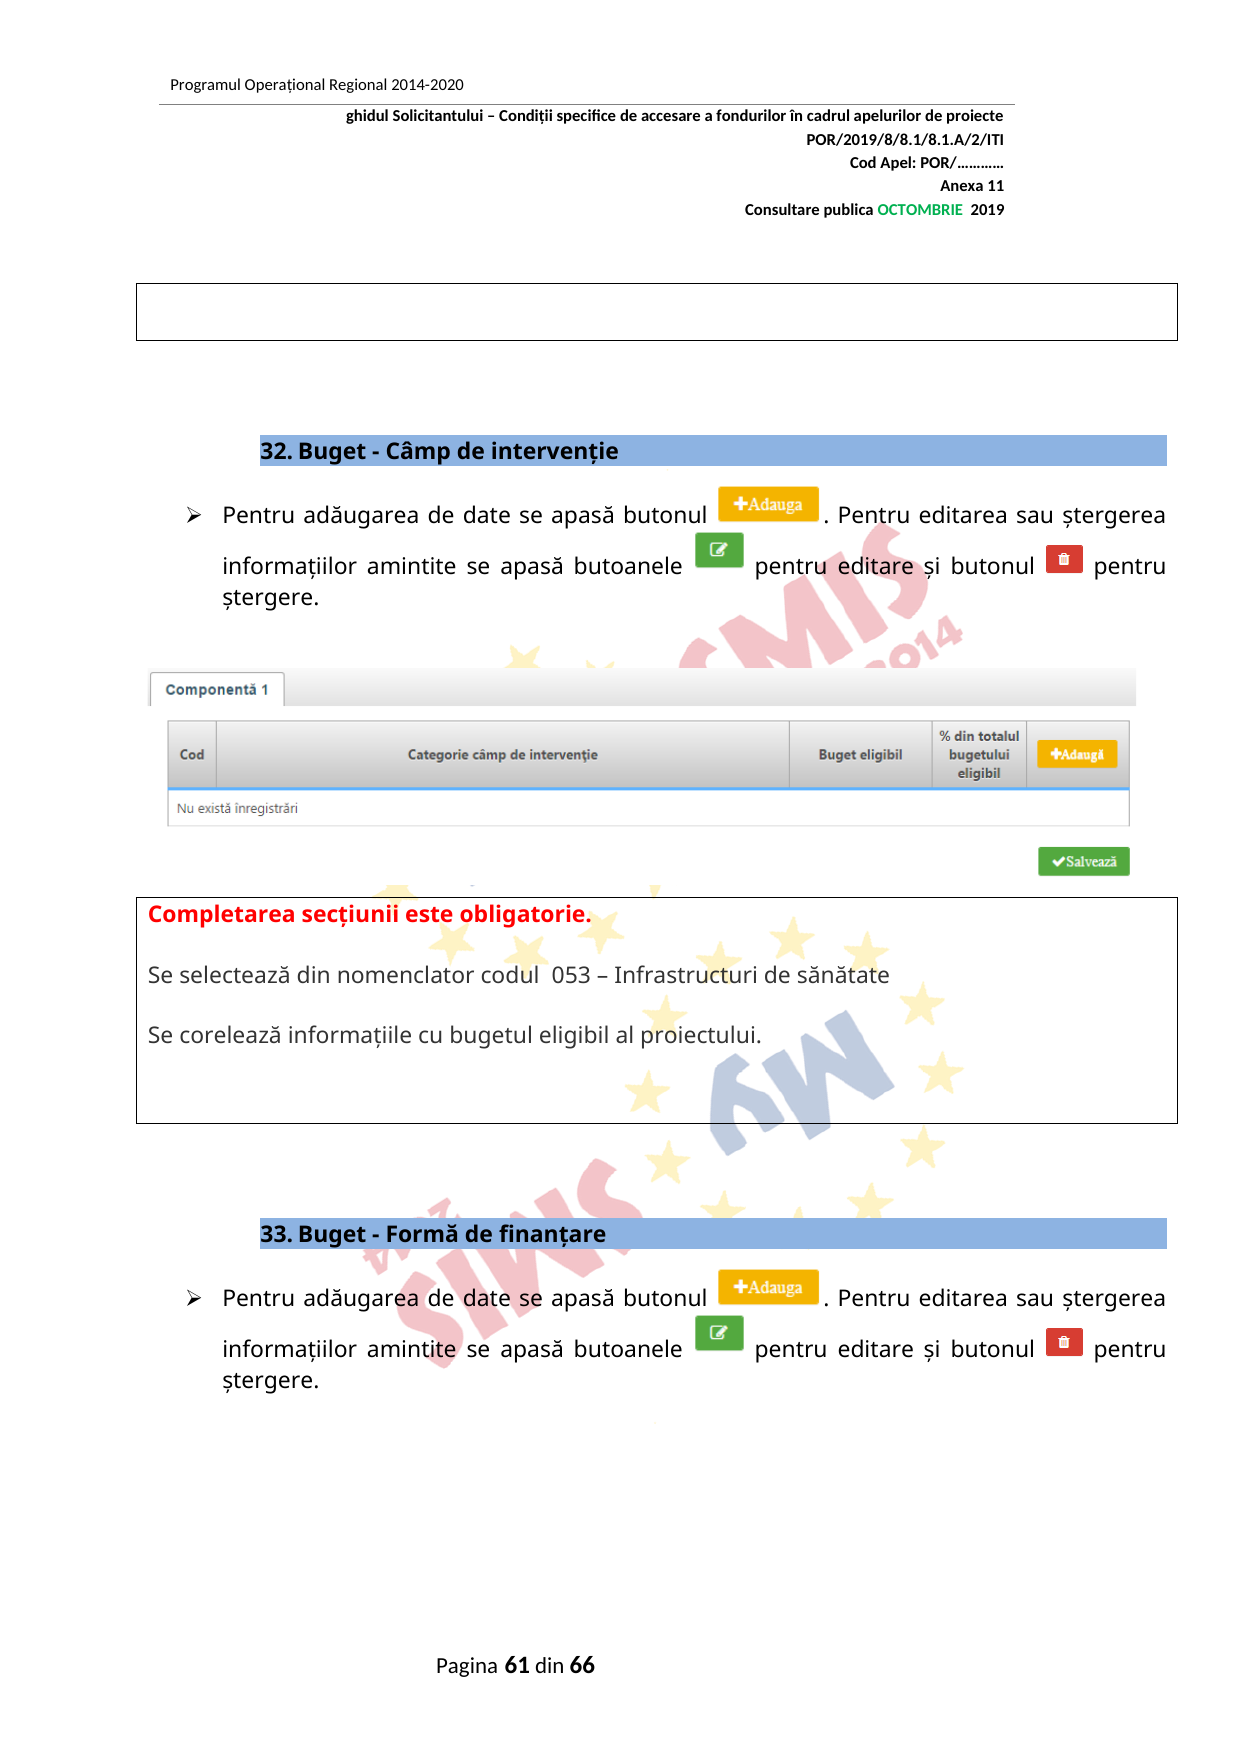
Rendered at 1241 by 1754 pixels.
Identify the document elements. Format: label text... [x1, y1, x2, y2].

picture [693, 1313, 745, 1358]
list Pentru adăugarea de date se apasă butonul . Pentru editarea sau ștergerea informațiilor amintite se apasă butoanele pentru editare și butonul pentru ștergere. [185, 1266, 1167, 1395]
picture [693, 530, 745, 575]
list Pentru adăugarea de date se apasă butonul . Pentru editarea sau ștergerea informațiilor amintite se apasă butoanele pentru editare și butonul pentru ștergere. [185, 483, 1167, 612]
subtitle Buget - Formă de finanțare [260, 1218, 1167, 1249]
picture [1045, 543, 1084, 575]
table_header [137, 284, 1177, 340]
picture [1045, 1326, 1084, 1358]
picture [155, 1124, 1159, 1564]
subtitle Buget - Câmp de intervenție [260, 435, 1167, 466]
table_header Completarea secțiunii este obligatorie. Se selectează din nomenclator codul 053 – Infrastructuri de sănătate Se corelează informațiile cu bugetul eligibil al proiectului. [137, 898, 1177, 1123]
picture [147, 341, 1159, 897]
